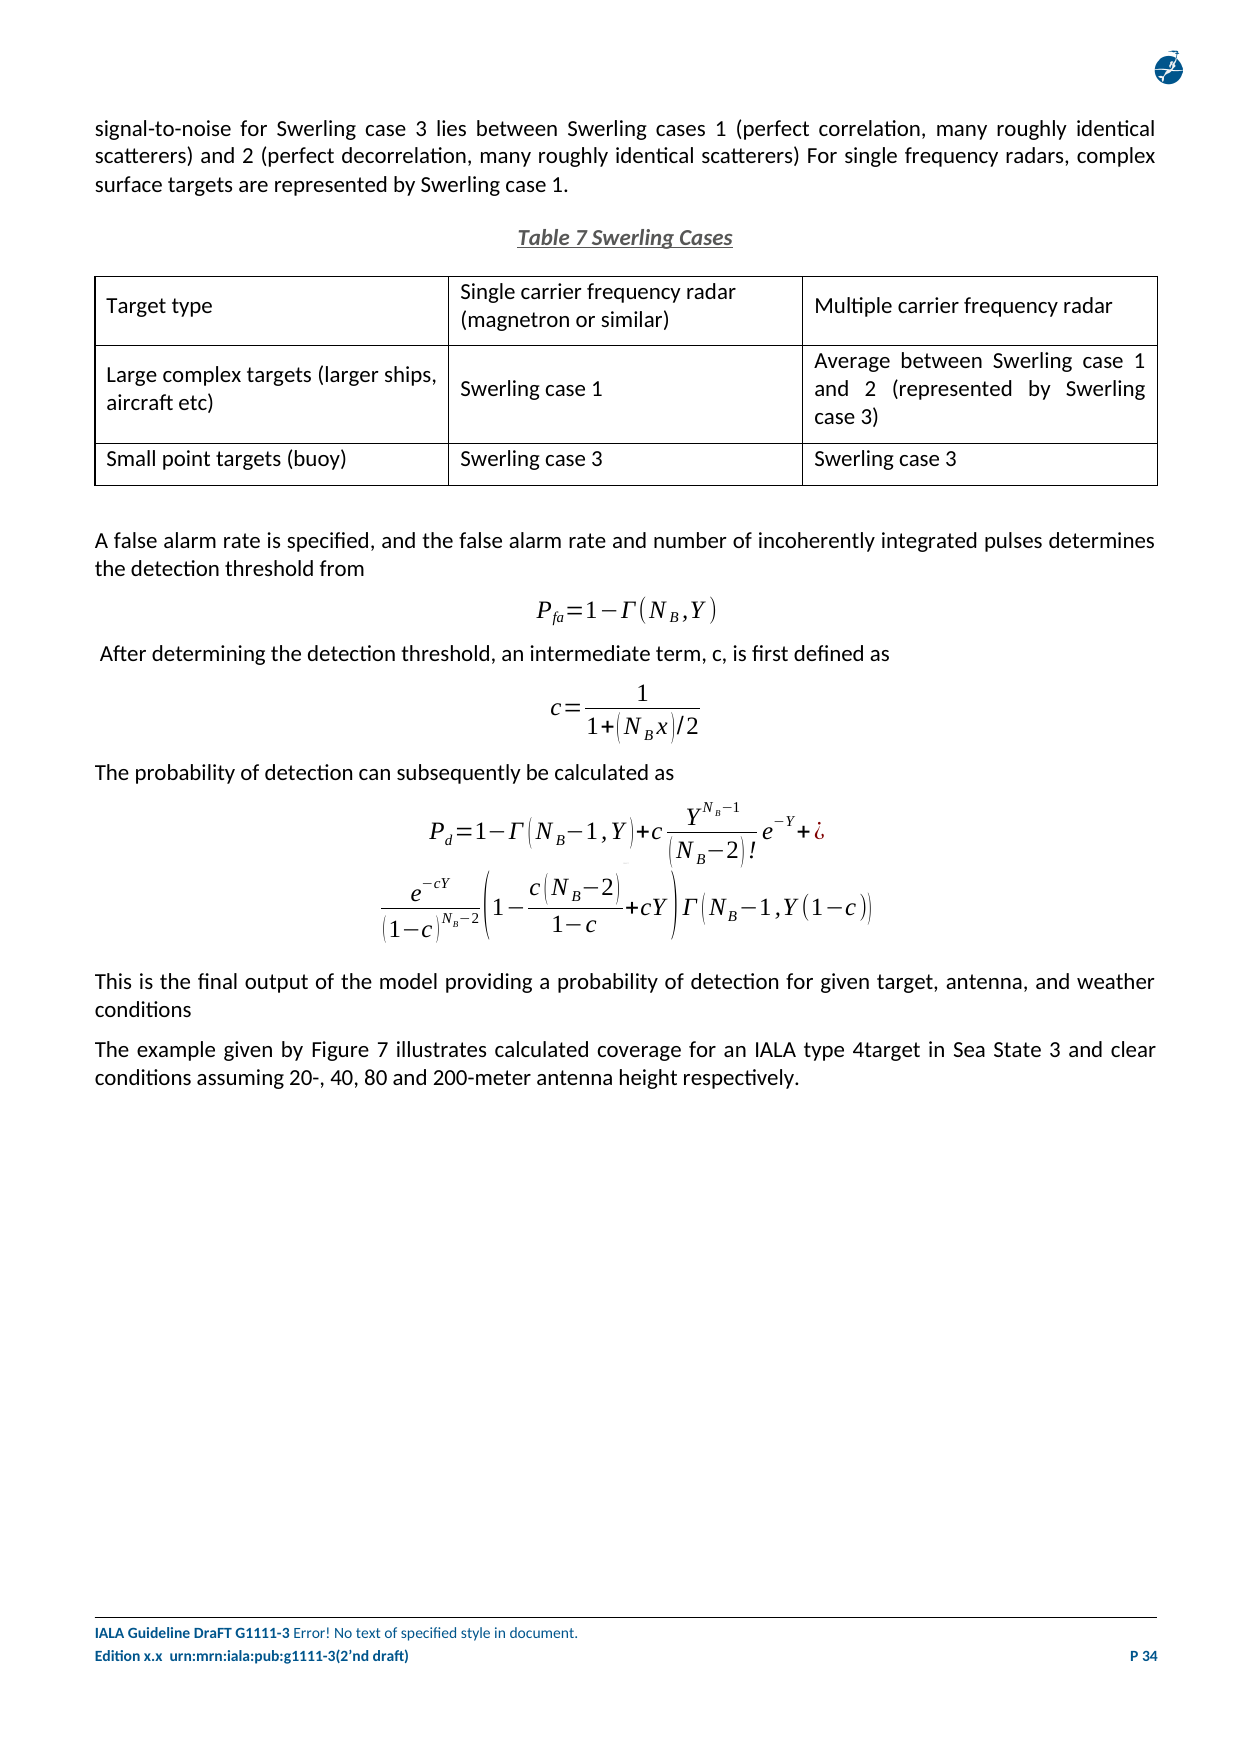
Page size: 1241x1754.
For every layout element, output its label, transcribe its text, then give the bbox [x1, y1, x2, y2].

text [94, 114, 1157, 198]
table_header Single carrier frequency radar (magnetron or similar) [449, 277, 802, 345]
text After determining the detection threshold, an intermediate term, c, is first defined as [94, 639, 1157, 667]
table_cell Small point targets (buoy) [96, 444, 448, 484]
table_header Target type [96, 277, 448, 345]
table_cell Swerling case 3 [449, 444, 802, 484]
text The probability of detection can subsequently be calculated as [94, 758, 1157, 786]
text Table 7 Swerling Cases [94, 223, 1157, 251]
text The example given by Figure 7 illustrates calculated coverage for an IALA type 4target in Sea State 3 and clear conditions assuming 20-, 40, 80 and 200-meter antenna height respectively. [94, 1035, 1157, 1091]
text This is the final output of the model providing a probability of detection for given target, antenna, and weather conditions [94, 967, 1157, 1023]
table_cell Large complex targets (larger ships, aircraft etc) [96, 346, 448, 443]
picture [1123, 0, 1241, 119]
table_cell Swerling case 1 [449, 346, 802, 443]
table_cell Average between Swerling case 1 and 2 (represented by Swerling case 3) [803, 346, 1157, 443]
table_cell Swerling case 3 [803, 444, 1157, 484]
table_header Multiple carrier frequency radar [803, 277, 1157, 345]
text A false alarm rate is specified, and the false alarm rate and number of incoherently integrated pulses determines the detection threshold from [94, 526, 1157, 582]
